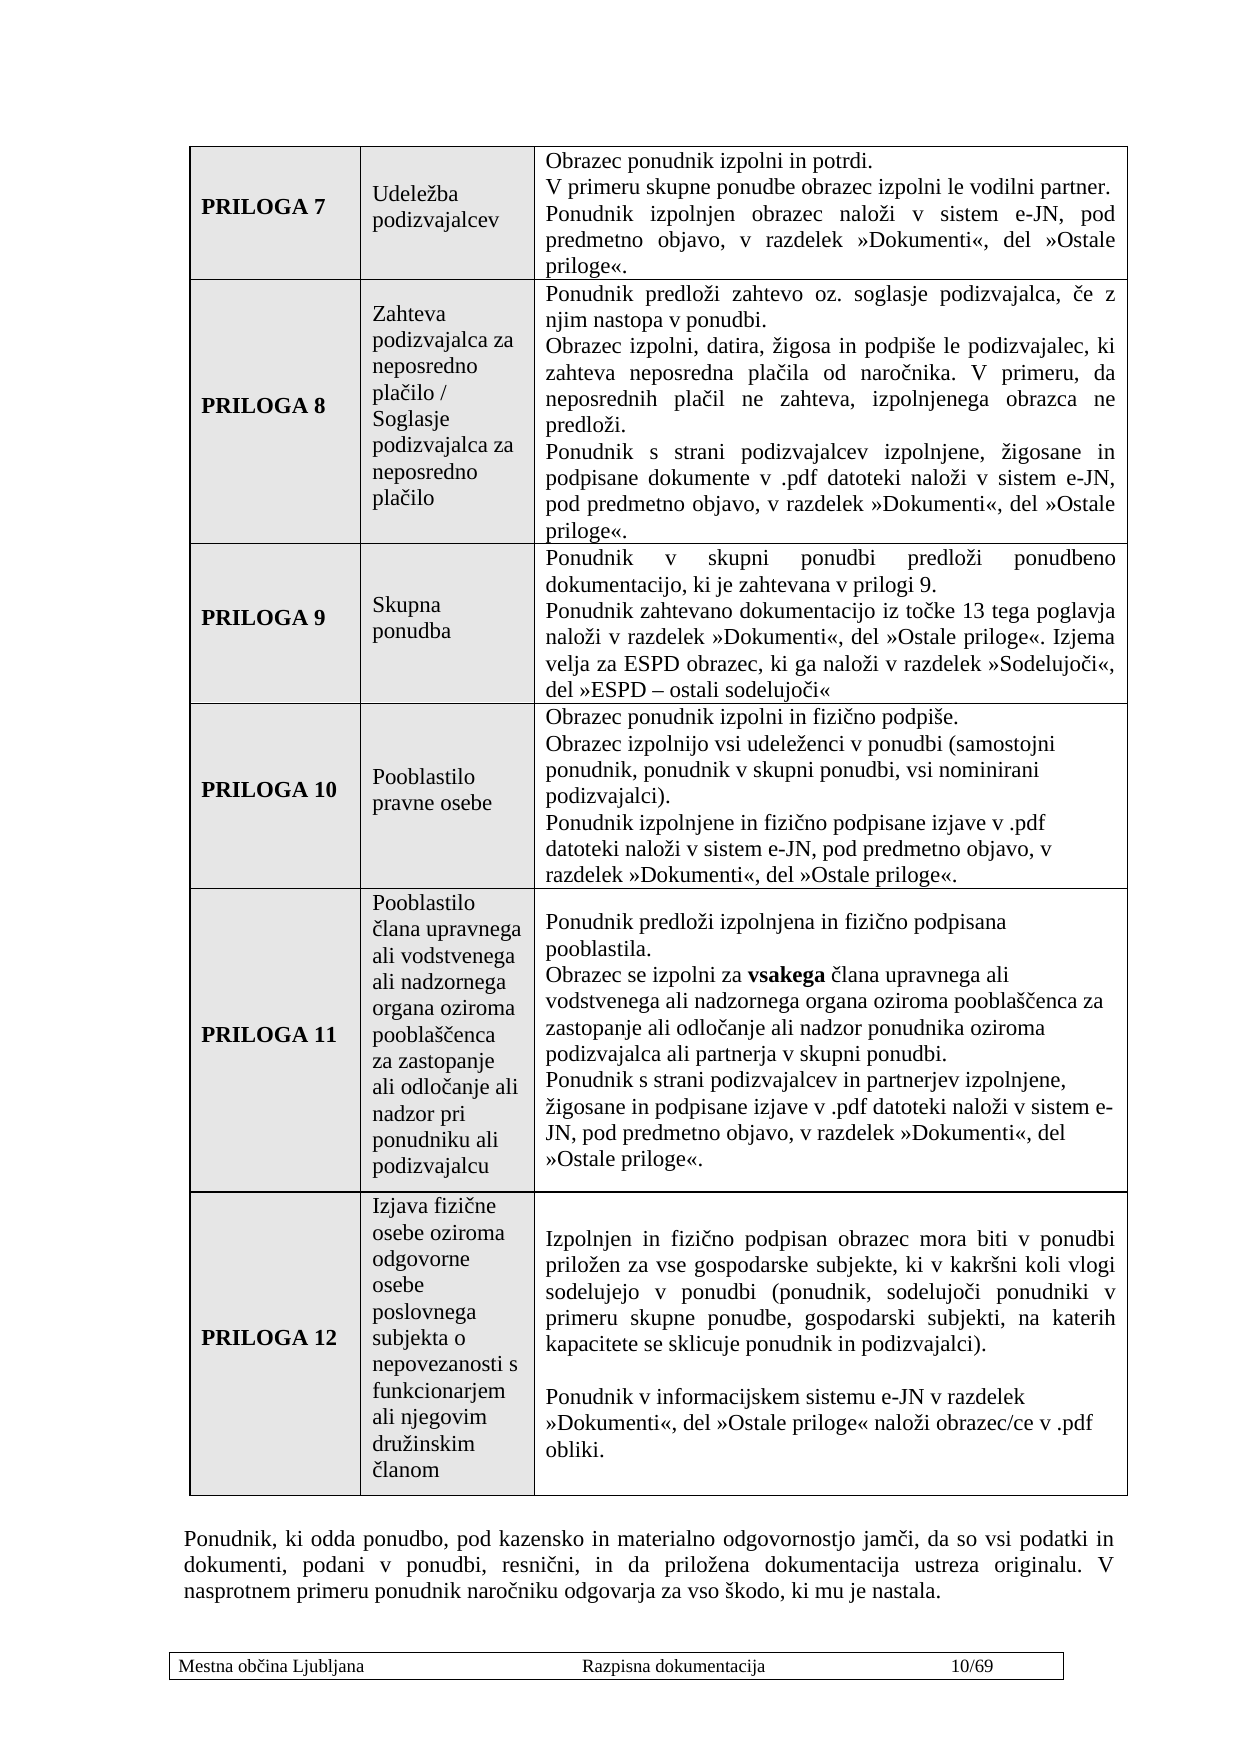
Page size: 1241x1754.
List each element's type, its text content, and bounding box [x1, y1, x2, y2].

table_cell PRILOGA 11 [191, 889, 360, 1191]
table_cell PRILOGA 10 [191, 704, 360, 888]
table_cell Obrazec ponudnik izpolni in fizično podpiše. Obrazec izpolnijo vsi udeleženci v ponudbi (samostojni ponudnik, ponudnik v skupni ponudbi, vsi nominirani podizvajalci). Ponudnik izpolnjene in fizično podpisane izjave v .pdf datoteki naloži v sistem e-JN, pod predmetno objavo, v razdelek »Dokumenti«, del »Ostale priloge«. [535, 704, 1127, 888]
table_cell Izpolnjen in fizično podpisan obrazec mora biti v ponudbi priložen za vse gospodarske subjekte, ki v kakršni koli vlogi sodelujejo v ponudbi (ponudnik, sodelujoči ponudniki v primeru skupne ponudbe, gospodarski subjekti, na katerih kapacitete se sklicuje ponudnik in podizvajalci). Ponudnik v informacijskem sistemu e-JN v razdelek »Dokumenti«, del »Ostale priloge« naloži obrazec/ce v .pdf obliki. [535, 1193, 1127, 1495]
table_cell PRILOGA 9 [191, 544, 360, 702]
table_cell Skupna ponudba [361, 544, 534, 702]
table_cell PRILOGA 8 [191, 280, 360, 543]
table_cell Ponudnik predloži zahtevo oz. soglasje podizvajalca, če z njim nastopa v ponudbi. Obrazec izpolni, datira, žigosa in podpiše le podizvajalec, ki zahteva neposredna plačila od naročnika. V primeru, da neposrednih plačil ne zahteva, izpolnjenega obrazca ne predloži. Ponudnik s strani podizvajalcev izpolnjene, žigosane in podpisane dokumente v .pdf datoteki naloži v sistem e-JN, pod predmetno objavo, v razdelek »Dokumenti«, del »Ostale priloge«. [535, 280, 1127, 543]
table_cell Ponudnik v skupni ponudbi predloži ponudbeno dokumentacijo, ki je zahtevana v prilogi 9. Ponudnik zahtevano dokumentacijo iz točke 13 tega poglavja naloži v razdelek »Dokumenti«, del »Ostale priloge«. Izjema velja za ESPD obrazec, ki ga naloži v razdelek »Sodelujoči«, del »ESPD – ostali sodelujoči« [535, 544, 1127, 702]
table_cell Zahteva podizvajalca za neposredno plačilo / Soglasje podizvajalca za neposredno plačilo [361, 280, 534, 543]
table_cell Pooblastilo pravne osebe [361, 704, 534, 888]
table_cell Obrazec ponudnik izpolni in potrdi. V primeru skupne ponudbe obrazec izpolni le vodilni partner. Ponudnik izpolnjen obrazec naloži v sistem e-JN, pod predmetno objavo, v razdelek »Dokumenti«, del »Ostale priloge«. [535, 147, 1127, 279]
text Ponudnik, ki odda ponudbo, pod kazensko in materialno odgovornostjo jamči, da so vsi podatki in dokumenti, podani v ponudbi, resnični, in da priložena dokumentacija ustreza originalu. V nasprotnem primeru ponudnik naročniku odgovarja za vso škodo, ki mu je nastala. [184, 1524, 1115, 1604]
table_cell Izjava fizične osebe oziroma odgovorne osebe poslovnega subjekta o nepovezanosti s funkcionarjem ali njegovim družinskim članom [361, 1193, 534, 1495]
table_cell Ponudnik predloži izpolnjena in fizično podpisana pooblastila. Obrazec se izpolni za vsakega člana upravnega ali vodstvenega ali nadzornega organa oziroma pooblaščenca za zastopanje ali odločanje ali nadzor ponudnika oziroma podizvajalca ali partnerja v skupni ponudbi. Ponudnik s strani podizvajalcev in partnerjev izpolnjene, žigosane in podpisane izjave v .pdf datoteki naloži v sistem e-JN, pod predmetno objavo, v razdelek »Dokumenti«, del »Ostale priloge«. [535, 889, 1127, 1191]
table_cell PRILOGA 12 [191, 1193, 360, 1495]
table_cell PRILOGA 7 [191, 147, 360, 279]
table_cell Pooblastilo člana upravnega ali vodstvenega ali nadzornega organa oziroma pooblaščenca za zastopanje ali odločanje ali nadzor pri ponudniku ali podizvajalcu [361, 889, 534, 1191]
table_cell Udeležba podizvajalcev [361, 147, 534, 279]
